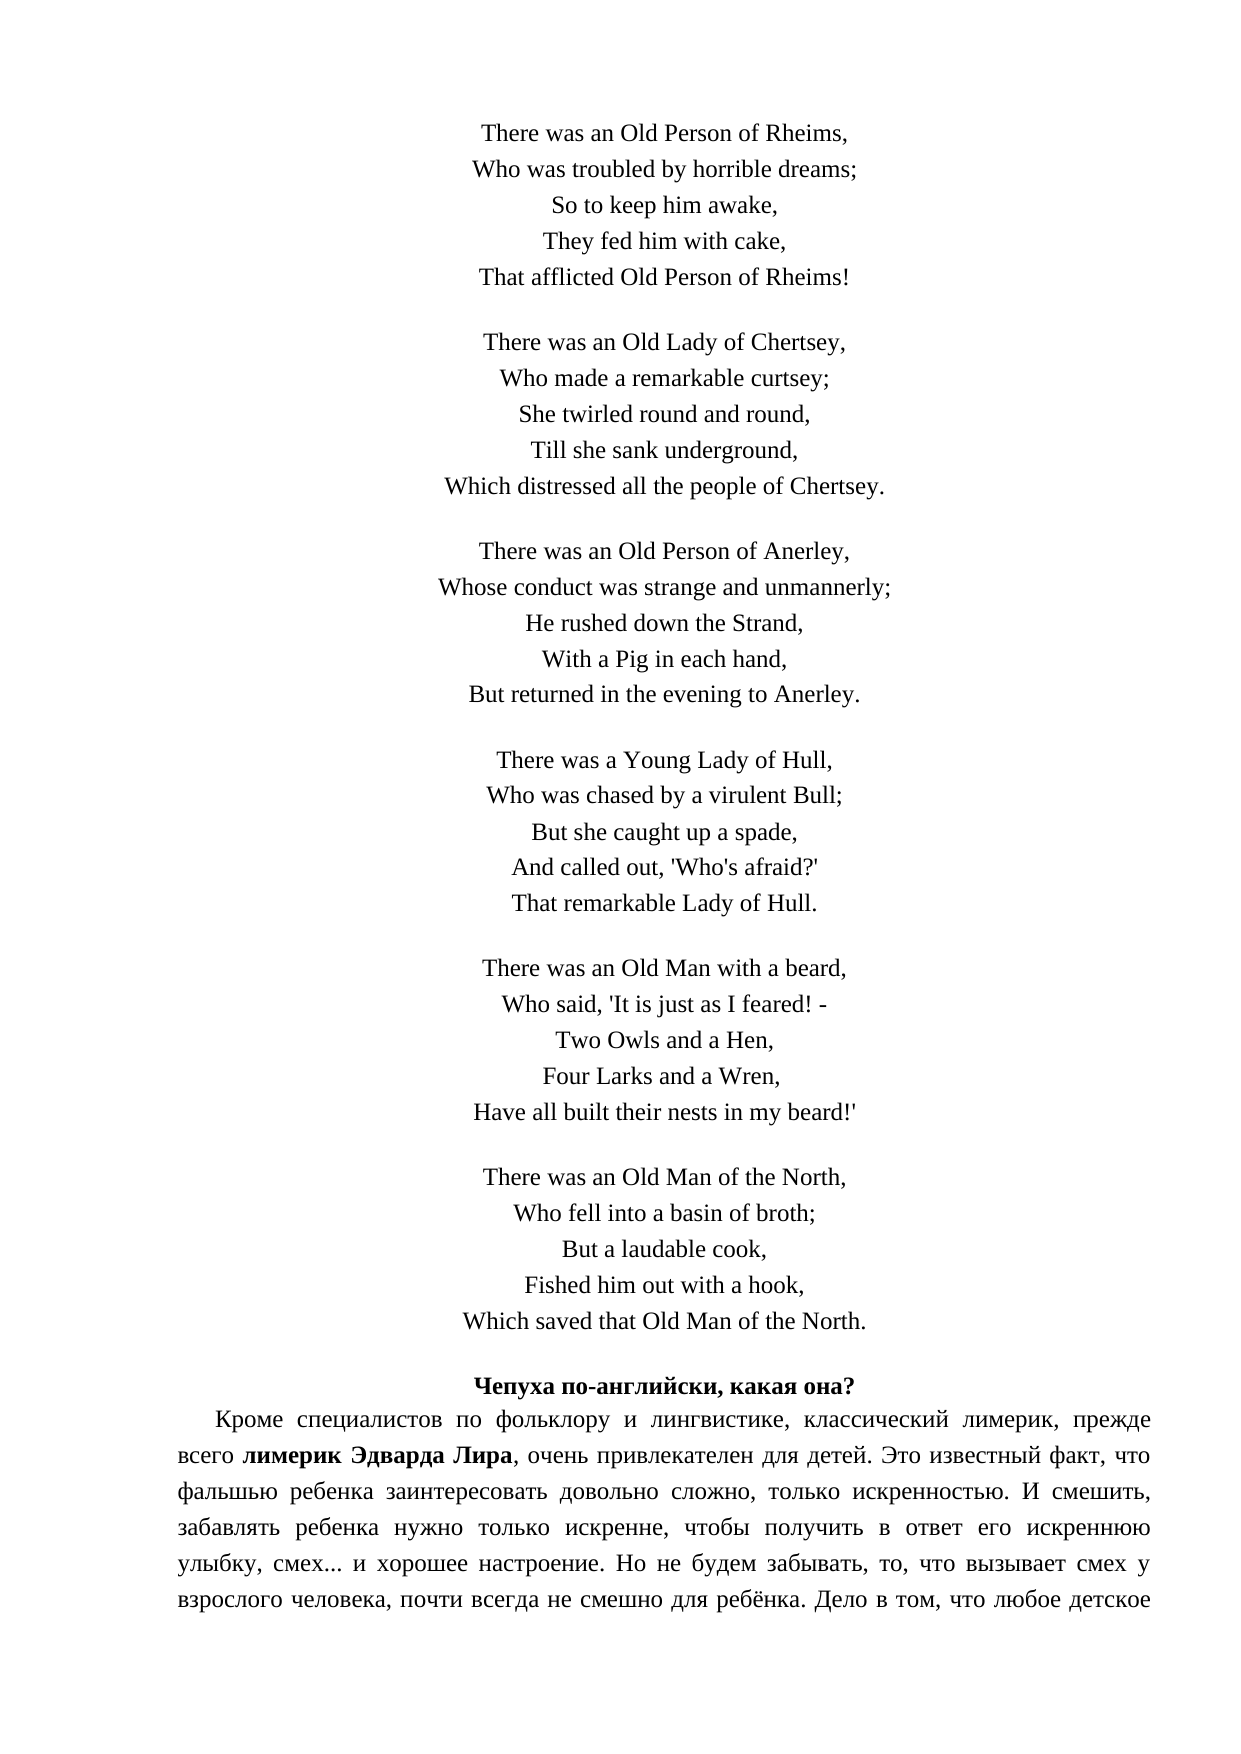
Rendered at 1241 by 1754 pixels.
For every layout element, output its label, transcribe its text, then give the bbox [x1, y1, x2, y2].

text There was an Old Person of Anerley, Whose conduct was strange and unmannerly; He rushed down the Strand, With a Pig in each hand, But returned in the evening to Anerley. [177, 536, 1152, 708]
text There was an Old Man of the North, Who fell into a basin of broth; But a laudable cook, Fished him out with a hook, Which saved that Old Man of the North. [177, 1162, 1152, 1335]
text There was an Old Lady of Chertsey, Who made a remarkable curtsey; She twirled round and round, Till she sank underground, Which distressed all the people of Chertsey. [177, 327, 1152, 499]
text There was a Young Lady of Hull, Who was chased by a virulent Bull; But she caught up a spade, And called out, 'Who's afraid?' That remarkable Lady of Hull. [177, 745, 1152, 917]
text There was an Old Man with a beard, Who said, 'It is just as I feared! - Two Owls and a Hen, Four Larks and a Wren, Have all built their nests in my beard!' [177, 953, 1152, 1126]
text There was an Old Person of Rheims, Who was troubled by horrible dreams; So to keep him awake, They fed him with cake, That afflicted Old Person of Rheims! [177, 118, 1152, 291]
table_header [177, 1404, 1152, 1613]
subtitle Чепуха по-английски, какая она? [177, 1371, 1152, 1400]
